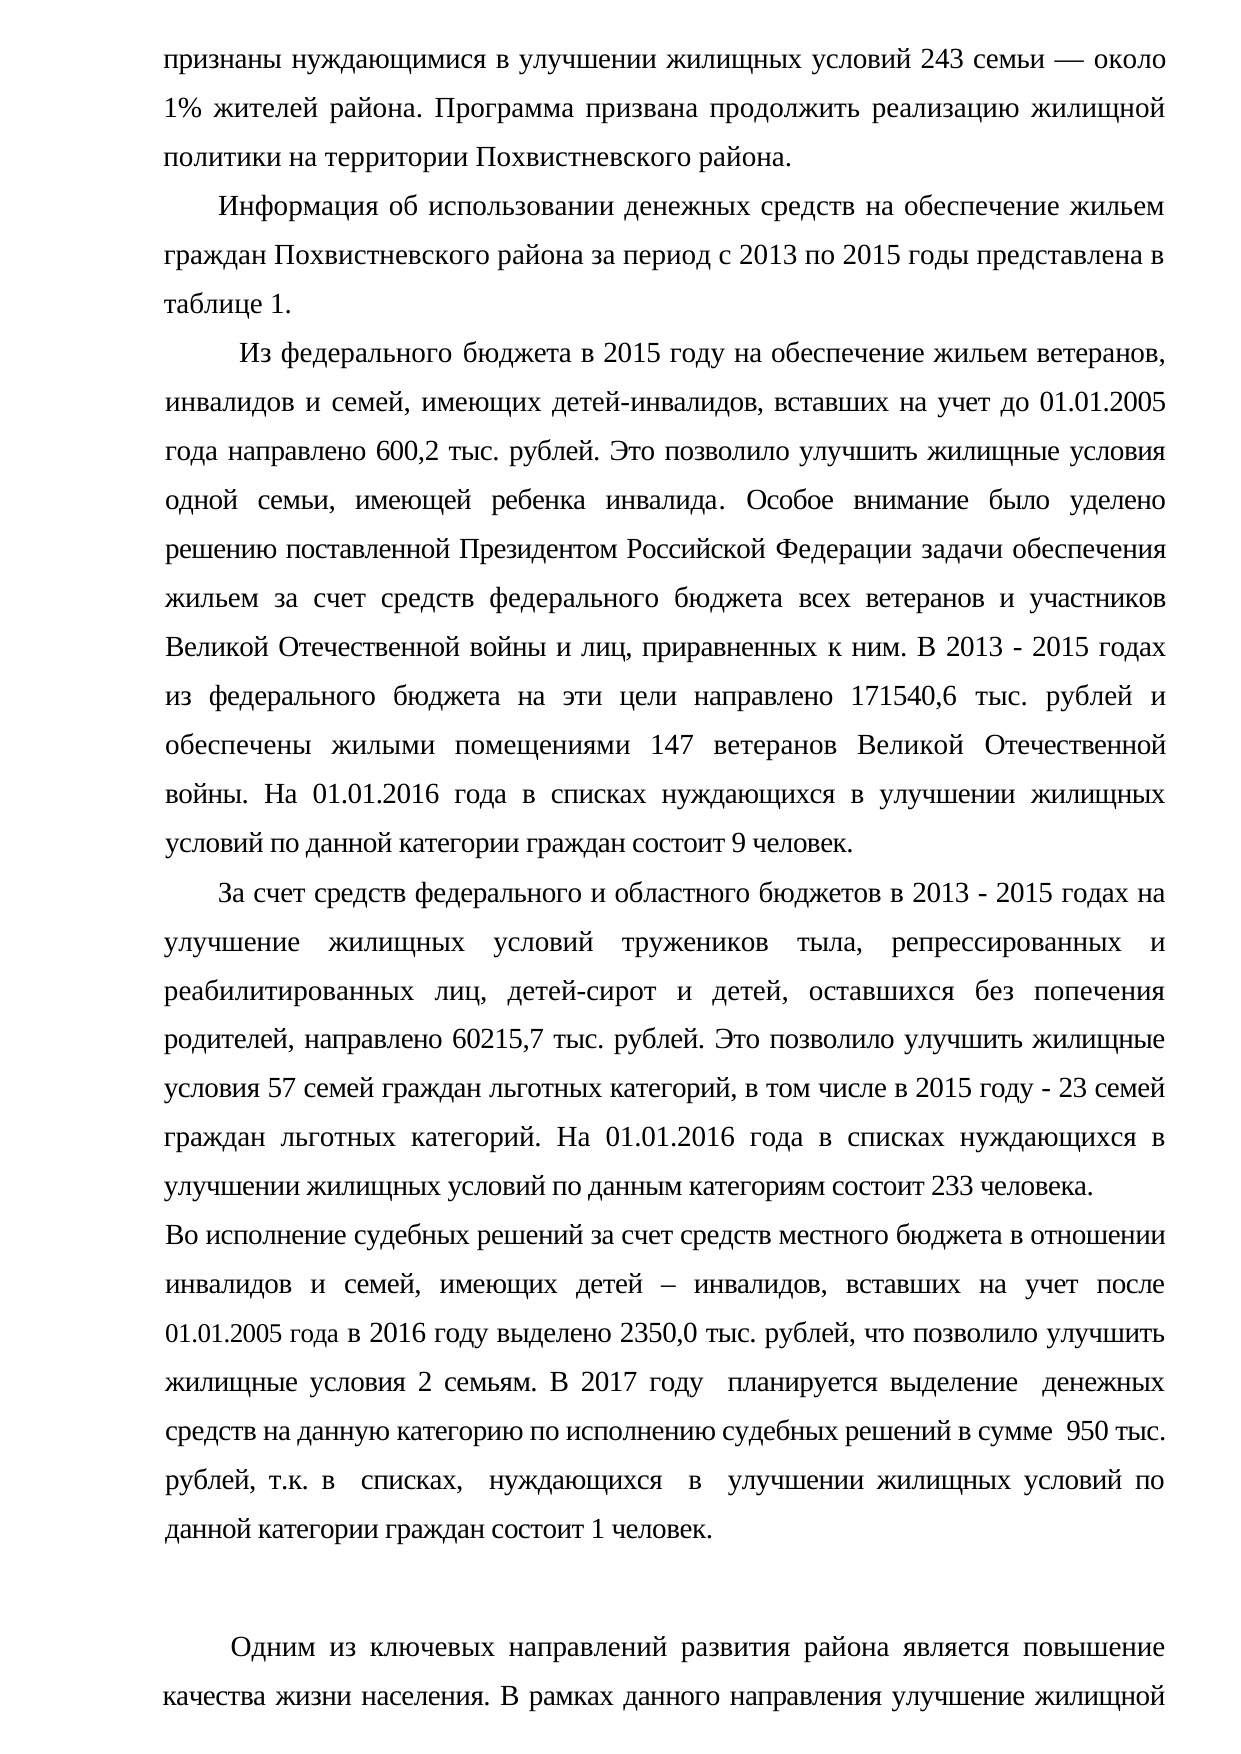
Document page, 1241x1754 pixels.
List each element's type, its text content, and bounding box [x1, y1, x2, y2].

text Из федерального бюджета в 2015 году на обеспечение жильем ветеранов, инвалидов и семей, имеющих детей-инвалидов, вставших на учет до 01.01.2005 года направлено 600,2 тыс. рублей. Это позволило улучшить жилищные условия одной семьи, имеющей ребенка инвалида. Особое внимание было уделено решению поставленной Президентом Российской Федерации задачи обеспечения жильем за счет средств федерального бюджета всех ветеранов и участников Великой Отечественной войны и лиц, приравненных к ним. В 2013 - 2015 годах из федерального бюджета на эти цели направлено 171540,6 тыс. рублей и обеспечены жилыми помещениями 147 ветеранов Великой Отечественной войны. На 01.01.2016 года в списках нуждающихся в улучшении жилищных условий по данной категории граждан состоит 9 человек. [165, 323, 1166, 862]
text Во исполнение судебных решений за счет средств местного бюджета в отношении инвалидов и семей, имеющих детей – инвалидов, вставших на учет после 01.01.2005 года в 2016 году выделено 2350,0 тыс. рублей, что позволило улучшить жилищные условия 2 семьям. В 2017 году планируется выделение денежных средств на данную категорию по исполнению судебных решений в сумме 950 тыс. рублей, т.к. в списках, нуждающихся в улучшении жилищных условий по данной категории граждан состоит 1 человек. [165, 1206, 1166, 1548]
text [163, 29, 1166, 176]
text Информация об использовании денежных средств на обеспечение жильем граждан Похвистневского района за период с 2013 по 2015 годы представлена в таблице 1. [163, 176, 1166, 323]
text За счет средств федерального и областного бюджетов в 2013 - 2015 годах на улучшение жилищных условий тружеников тыла, репрессированных и реабилитированных лиц, детей-сирот и детей, оставшихся без попечения родителей, направлено 60215,7 тыс. рублей. Это позволило улучшить жилищные условия 57 семей граждан льготных категорий, в том числе в 2015 году - 23 семей граждан льготных категорий. На 01.01.2016 года в списках нуждающихся в улучшении жилищных условий по данным категориям состоит 233 человека. [164, 863, 1166, 1206]
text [162, 1617, 1166, 1715]
